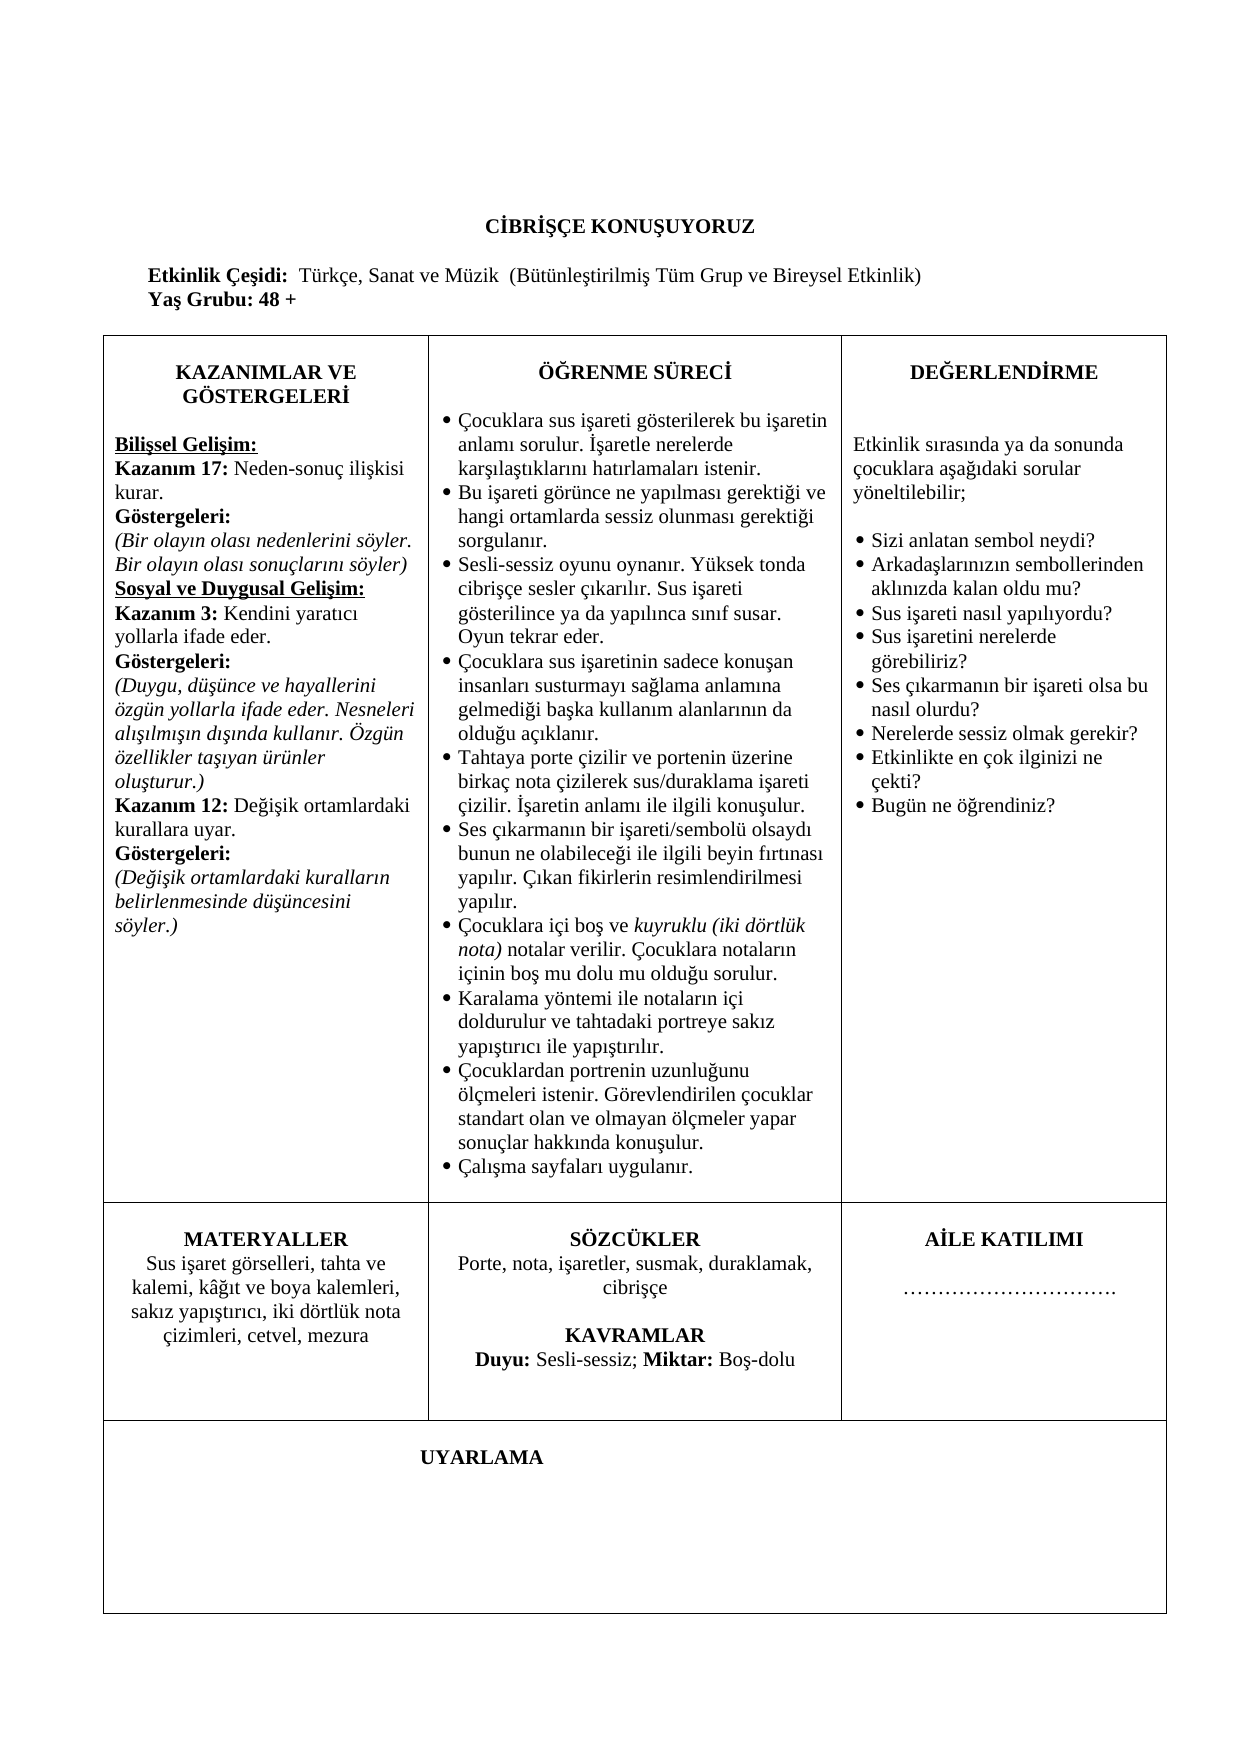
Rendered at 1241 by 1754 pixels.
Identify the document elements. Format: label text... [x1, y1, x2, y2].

text Etkinlik Çeşidi: Türkçe, Sanat ve Müzik (Bütünleştirilmiş Tüm Grup ve Bireysel Etkinlik) [148, 262, 1092, 287]
text CİBRİŞÇE KONUŞUYORUZ [148, 214, 1092, 238]
table_cell AİLE KATILIMI …………………………. [842, 1203, 1166, 1419]
table_cell SÖZCÜKLER Porte, nota, işaretler, susmak, duraklamak, cibrişçe KAVRAMLAR Duyu: Sesli-sessiz; Miktar: Boş-dolu [429, 1203, 841, 1419]
table_header DEĞERLENDİRME Etkinlik sırasında ya da sonunda çocuklara aşağıdaki sorular yöneltilebilir; Sizi anlatan sembol neydi? Arkadaşlarınızın sembollerinden aklınızda kalan oldu mu? Sus işareti nasıl yapılıyordu? Sus işaretini nerelerde görebiliriz? Ses çıkarmanın bir işareti olsa bu nasıl olurdu? Nerelerde sessiz olmak gerekir? Etkinlikte en çok ilginizi ne çekti? Bugün ne öğrendiniz? [842, 336, 1166, 1202]
text Yaş Grubu: 48 + [148, 287, 1092, 311]
table_header KAZANIMLAR VE GÖSTERGELERİ Bilişsel Gelişim: Kazanım 17: Neden-sonuç ilişkisi kurar. Göstergeleri: (Bir olayın olası nedenlerini söyler. Bir olayın olası sonuçlarını söyler) Sosyal ve Duygusal Gelişim: Kazanım 3: Kendini yaratıcı yollarla ifade eder. Göstergeleri: (Duygu, düşünce ve hayallerini özgün yollarla ifade eder. Nesneleri alışılmışın dışında kullanır. Özgün özellikler taşıyan ürünler oluşturur.) Kazanım 12: Değişik ortamlardaki kurallara uyar. Göstergeleri: (Değişik ortamlardaki kuralların belirlenmesinde düşüncesini söyler.) [104, 336, 428, 1202]
table_cell [842, 1421, 1166, 1613]
table_cell UYARLAMA [104, 1421, 842, 1613]
table_cell MATERYALLER Sus işaret görselleri, tahta ve kalemi, kâğıt ve boya kalemleri, sakız yapıştırıcı, iki dörtlük nota çizimleri, cetvel, mezura [104, 1203, 428, 1419]
table_header ÖĞRENME SÜRECİ Çocuklara sus işareti gösterilerek bu işaretin anlamı sorulur. İşaretle nerelerde karşılaştıklarını hatırlamaları istenir. Bu işareti görünce ne yapılması gerektiği ve hangi ortamlarda sessiz olunması gerektiği sorgulanır. Sesli-sessiz oyunu oynanır. Yüksek tonda cibrişçe sesler çıkarılır. Sus işareti gösterilince ya da yapılınca sınıf susar. Oyun tekrar eder. Çocuklara sus işaretinin sadece konuşan insanları susturmayı sağlama anlamına gelmediği başka kullanım alanlarının da olduğu açıklanır. Tahtaya porte çizilir ve portenin üzerine birkaç nota çizilerek sus/duraklama işareti çizilir. İşaretin anlamı ile ilgili konuşulur. Ses çıkarmanın bir işareti/sembolü olsaydı bunun ne olabileceği ile ilgili beyin fırtınası yapılır. Çıkan fikirlerin resimlendirilmesi yapılır. Çocuklara içi boş ve kuyruklu (iki dörtlük nota) notalar verilir. Çocuklara notaların içinin boş mu dolu mu olduğu sorulur. Karalama yöntemi ile notaların içi doldurulur ve tahtadaki portreye sakız yapıştırıcı ile yapıştırılır. Çocuklardan portrenin uzunluğunu ölçmeleri istenir. Görevlendirilen çocuklar standart olan ve olmayan ölçmeler yapar sonuçlar hakkında konuşulur. Çalışma sayfaları uygulanır. [429, 336, 841, 1202]
